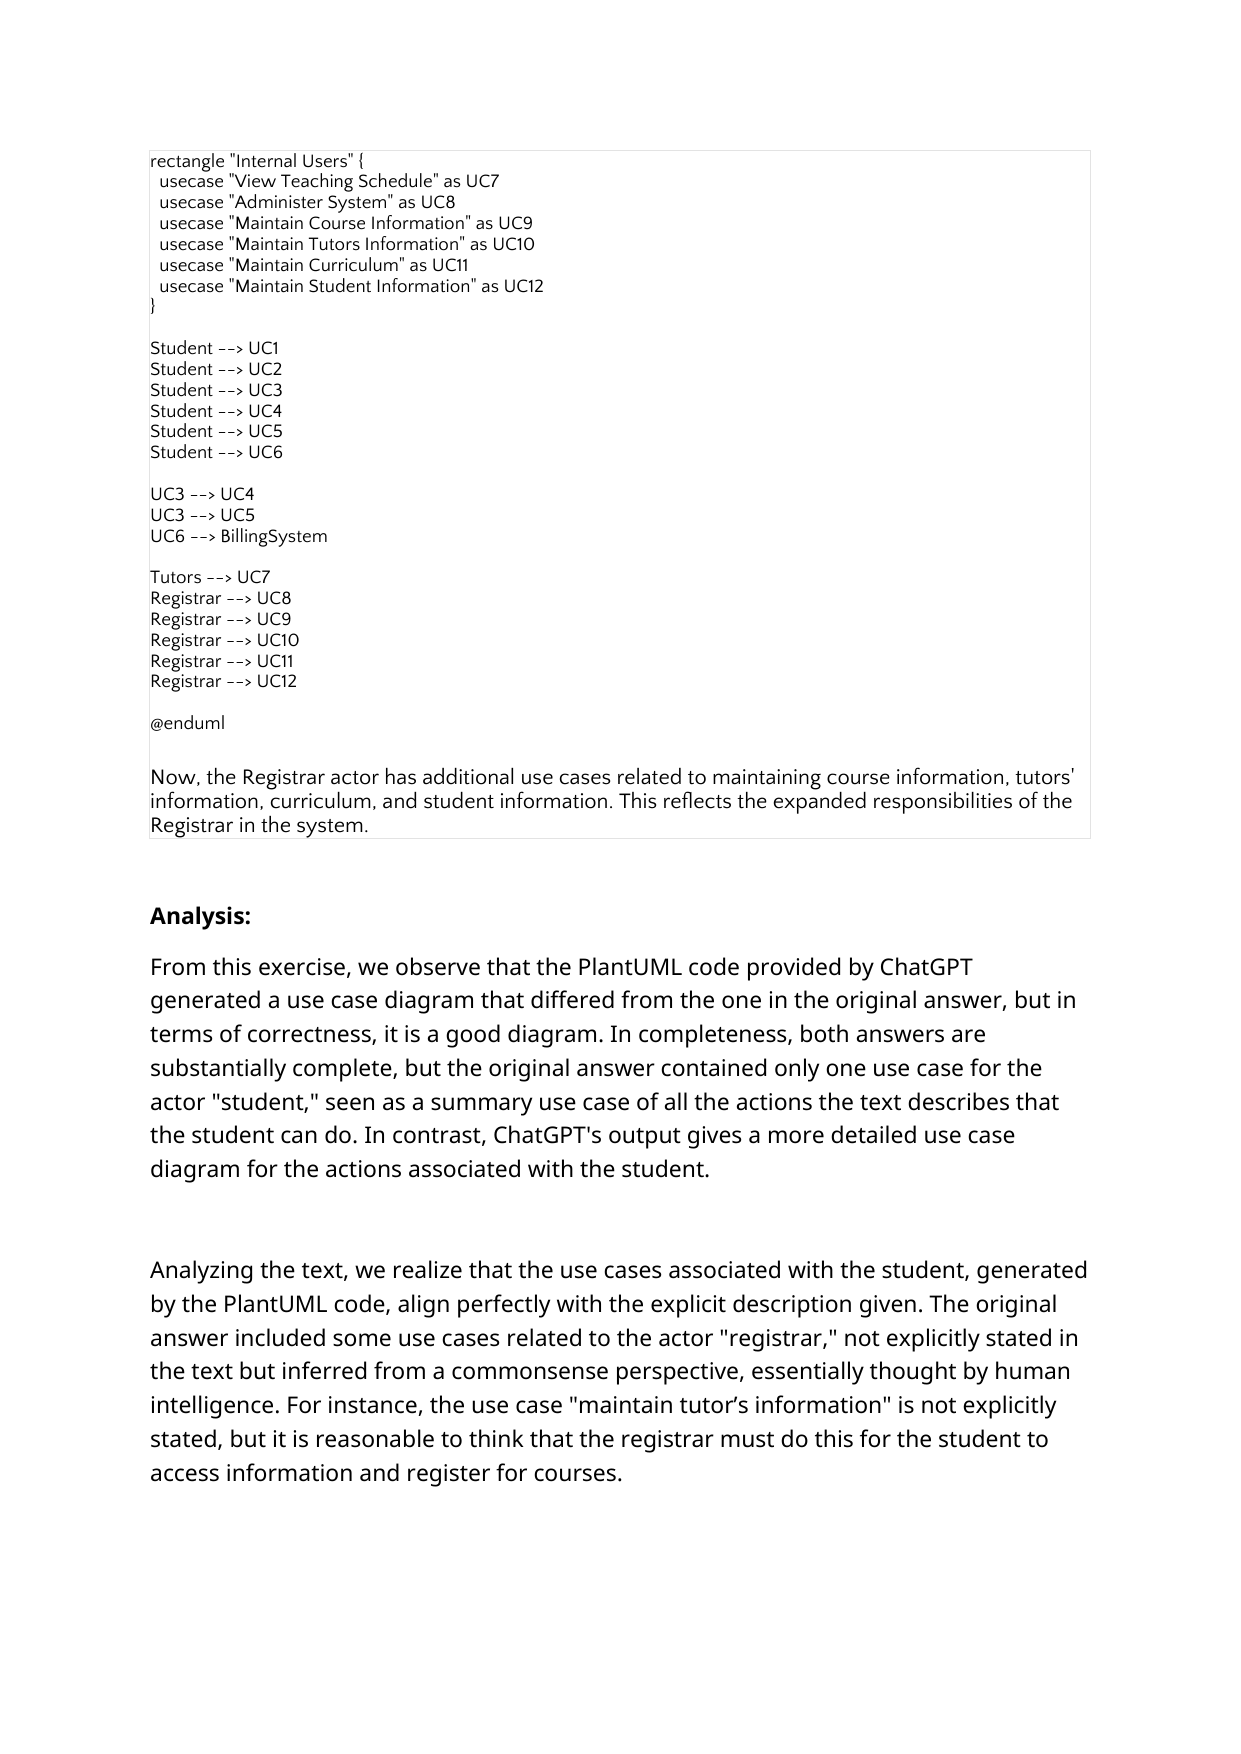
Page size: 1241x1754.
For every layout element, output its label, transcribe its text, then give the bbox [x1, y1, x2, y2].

text Registrar --> UC12 [150, 672, 1090, 693]
text Student --> UC4 [150, 401, 1090, 422]
text usecase "Administer System" as UC8 [150, 193, 1090, 213]
text Tutors --> UC7 [150, 568, 1090, 588]
text Student --> UC1 [150, 338, 1090, 359]
text @enduml [150, 713, 1090, 734]
text usecase "View Teaching Schedule" as UC7 [150, 172, 1090, 193]
text usecase "Maintain Course Information" as UC9 [150, 213, 1090, 234]
text From this exercise, we observe that the PlantUML code provided by ChatGPT generated a use case diagram that differed from the one in the original answer, but in terms of correctness, it is a good diagram. In completeness, both answers are substantially complete, but the original answer contained only one use case for the actor "student," seen as a summary use case of all the actions the text describes that the student can do. In contrast, ChatGPT's output gives a more detailed use case diagram for the actions associated with the student. [150, 951, 1090, 1184]
text Student --> UC3 [150, 380, 1090, 401]
text UC6 --> BillingSystem [150, 526, 1090, 547]
text Analyzing the text, we realize that the use cases associated with the student, generated by the PlantUML code, align perfectly with the explicit description given. The original answer included some use cases related to the actor "registrar," not explicitly stated in the text but inferred from a commonsense perspective, essentially thought by human intelligence. For instance, the use case "maintain tutor’s information" is not explicitly stated, but it is reasonable to think that the registrar must do this for the student to access information and register for courses. [150, 1254, 1090, 1488]
text Registrar --> UC8 [150, 588, 1090, 609]
text } [150, 297, 1090, 318]
text Student --> UC5 [150, 422, 1090, 443]
text Now, the Registrar actor has additional use cases related to maintaining course information, tutors' information, curriculum, and student information. This reflects the expanded responsibilities of the Registrar in the system. [150, 764, 1090, 838]
text Student --> UC2 [150, 359, 1090, 380]
text Analysis: [150, 900, 1090, 932]
text usecase "Maintain Tutors Information" as UC10 [150, 234, 1090, 255]
text UC3 --> UC5 [150, 505, 1090, 526]
text Registrar --> UC11 [150, 651, 1090, 672]
text usecase "Maintain Student Information" as UC12 [150, 276, 1090, 297]
text usecase "Maintain Curriculum" as UC11 [150, 255, 1090, 276]
text Registrar --> UC9 [150, 609, 1090, 630]
text UC3 --> UC4 [150, 484, 1090, 505]
text Registrar --> UC10 [150, 630, 1090, 651]
text Student --> UC6 [150, 443, 1090, 463]
text rectangle "Internal Users" { [150, 151, 1090, 172]
